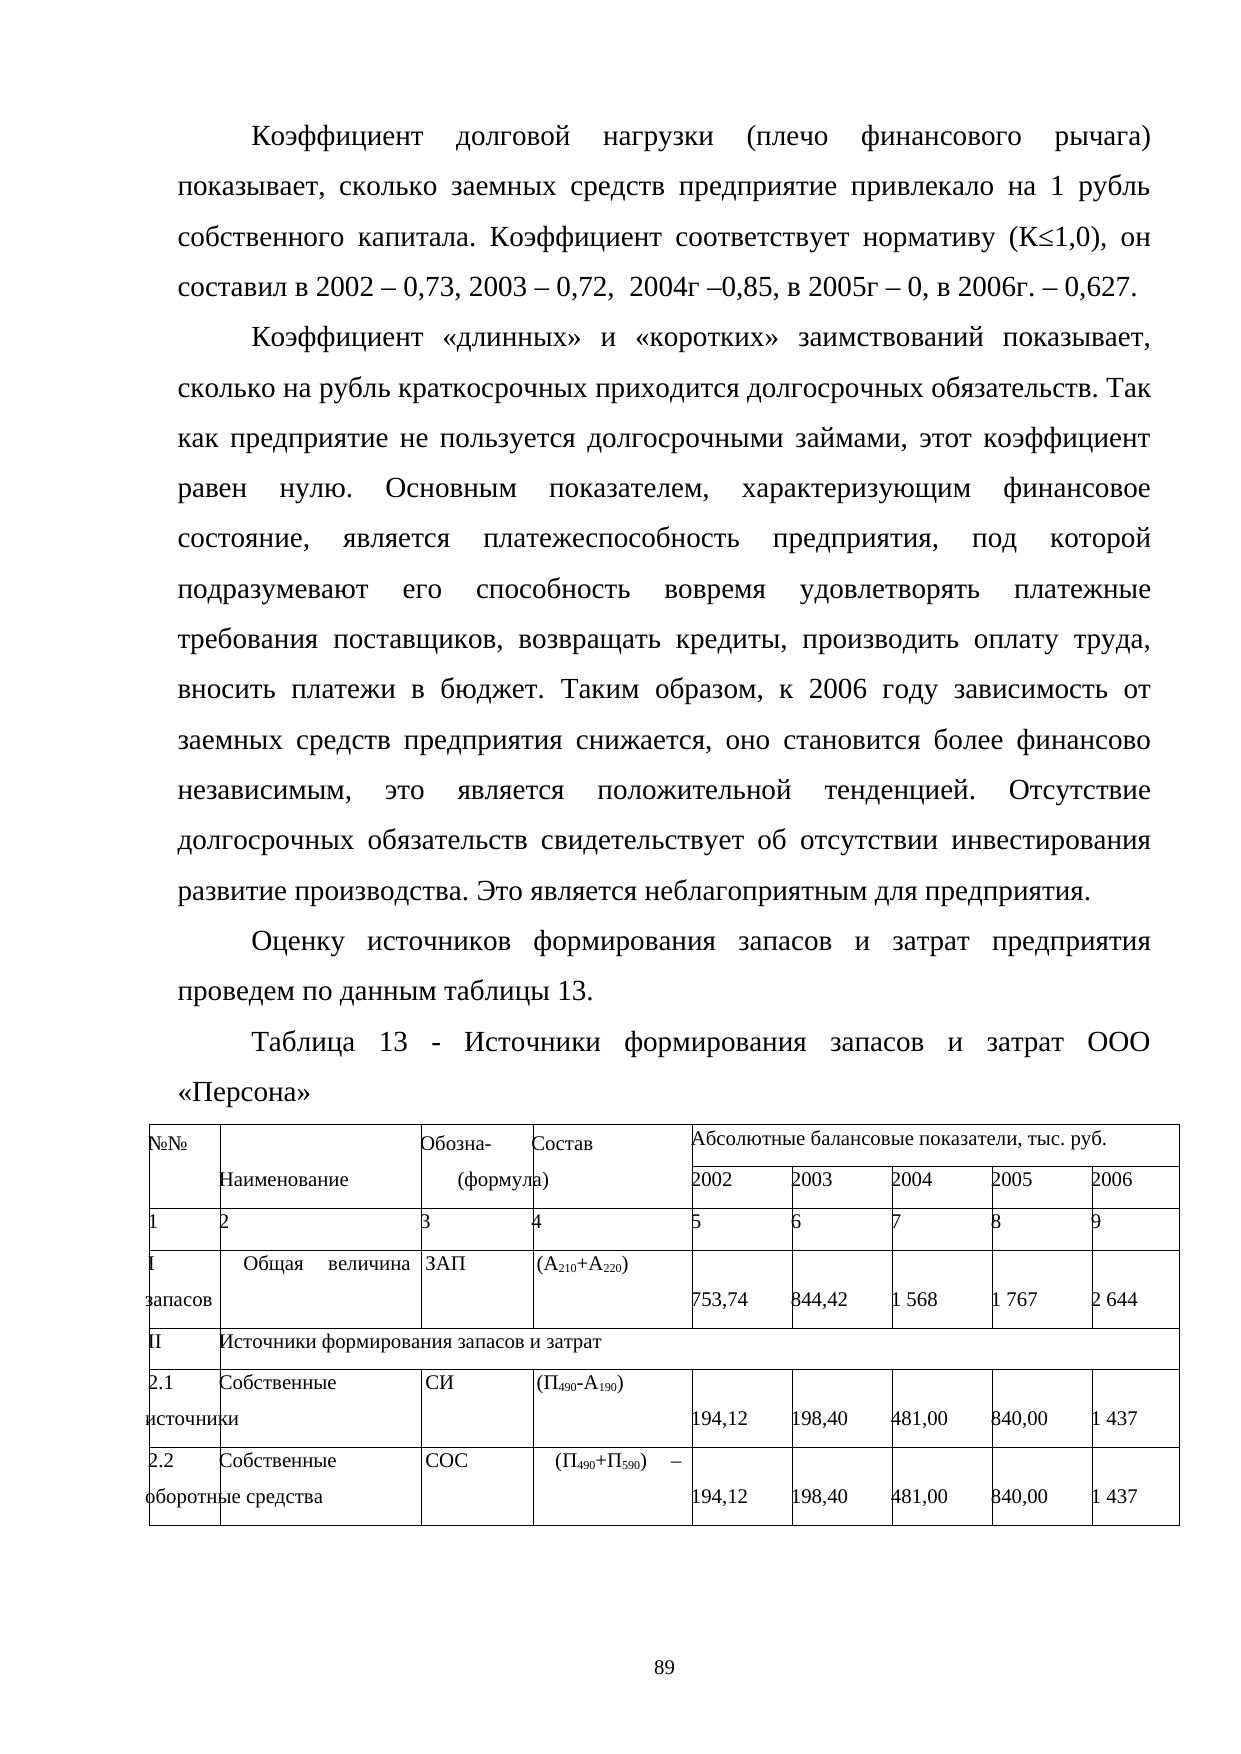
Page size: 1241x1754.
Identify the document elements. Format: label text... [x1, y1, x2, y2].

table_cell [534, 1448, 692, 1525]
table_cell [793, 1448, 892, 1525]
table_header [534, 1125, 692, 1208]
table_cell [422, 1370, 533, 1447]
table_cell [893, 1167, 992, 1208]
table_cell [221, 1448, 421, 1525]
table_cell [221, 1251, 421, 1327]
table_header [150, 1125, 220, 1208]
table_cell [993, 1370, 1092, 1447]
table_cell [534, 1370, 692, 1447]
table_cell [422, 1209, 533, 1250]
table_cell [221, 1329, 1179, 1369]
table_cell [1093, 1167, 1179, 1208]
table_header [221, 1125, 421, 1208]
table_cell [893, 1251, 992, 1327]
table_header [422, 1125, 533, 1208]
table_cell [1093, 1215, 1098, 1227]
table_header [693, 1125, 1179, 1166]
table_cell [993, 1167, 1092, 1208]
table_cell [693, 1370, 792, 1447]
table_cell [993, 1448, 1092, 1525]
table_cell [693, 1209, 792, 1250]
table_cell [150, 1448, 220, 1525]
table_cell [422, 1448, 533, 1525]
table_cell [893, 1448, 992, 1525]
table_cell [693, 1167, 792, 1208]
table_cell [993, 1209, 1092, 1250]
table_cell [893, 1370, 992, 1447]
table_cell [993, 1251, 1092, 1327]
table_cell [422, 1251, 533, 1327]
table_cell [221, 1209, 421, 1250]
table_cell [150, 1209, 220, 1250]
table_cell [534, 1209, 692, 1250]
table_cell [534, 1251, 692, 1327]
text Коэффициент «длинных» и «коротких» заимствований показывает, сколько на рубль краткосрочных приходится долгосрочных обязательств. Так как предприятие не пользуется долгосрочными займами, этот коэффициент равен нулю. Основным показателем, характеризующим финансовое состояние, является платежеспособность предприятия, под которой подразумевают его способность вовремя удовлетворять платежные требования поставщиков, возвращать кредиты, производить оплату труда, вносить платежи в бюджет. Таким образом, к 2006 году зависимость от заемных средств предприятия снижается, оно становится более финансово независимым, это является положительной тенденцией. Отсутствие долгосрочных обязательств свидетельствует об отсутствии инвестирования развитие производства. Это является неблагоприятным для предприятия. [177, 319, 1152, 906]
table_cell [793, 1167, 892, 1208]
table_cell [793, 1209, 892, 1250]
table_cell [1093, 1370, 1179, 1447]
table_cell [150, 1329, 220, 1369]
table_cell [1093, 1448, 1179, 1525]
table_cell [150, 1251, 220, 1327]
text Таблица 13 - Источники формирования запасов и затрат ООО «Персона» [177, 1024, 1152, 1108]
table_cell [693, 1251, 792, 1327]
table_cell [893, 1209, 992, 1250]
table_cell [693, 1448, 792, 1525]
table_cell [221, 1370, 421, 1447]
text Коэффициент долговой нагрузки (плечо финансового рычага) показывает, сколько заемных средств предприятие привлекало на 1 рубль собственного капитала. Коэффициент соответствует нормативу (К≤1,0), он составил в 2002 – 0,73, 2003 – 0,72, 2004г –0,85, в 2005г – 0, в 2006г. – 0,627. [177, 118, 1152, 303]
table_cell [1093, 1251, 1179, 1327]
text Оценку источников формирования запасов и затрат предприятия проведем по данным таблицы 13. [177, 923, 1152, 1007]
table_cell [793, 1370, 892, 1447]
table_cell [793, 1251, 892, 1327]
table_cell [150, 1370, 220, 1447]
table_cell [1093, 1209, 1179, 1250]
